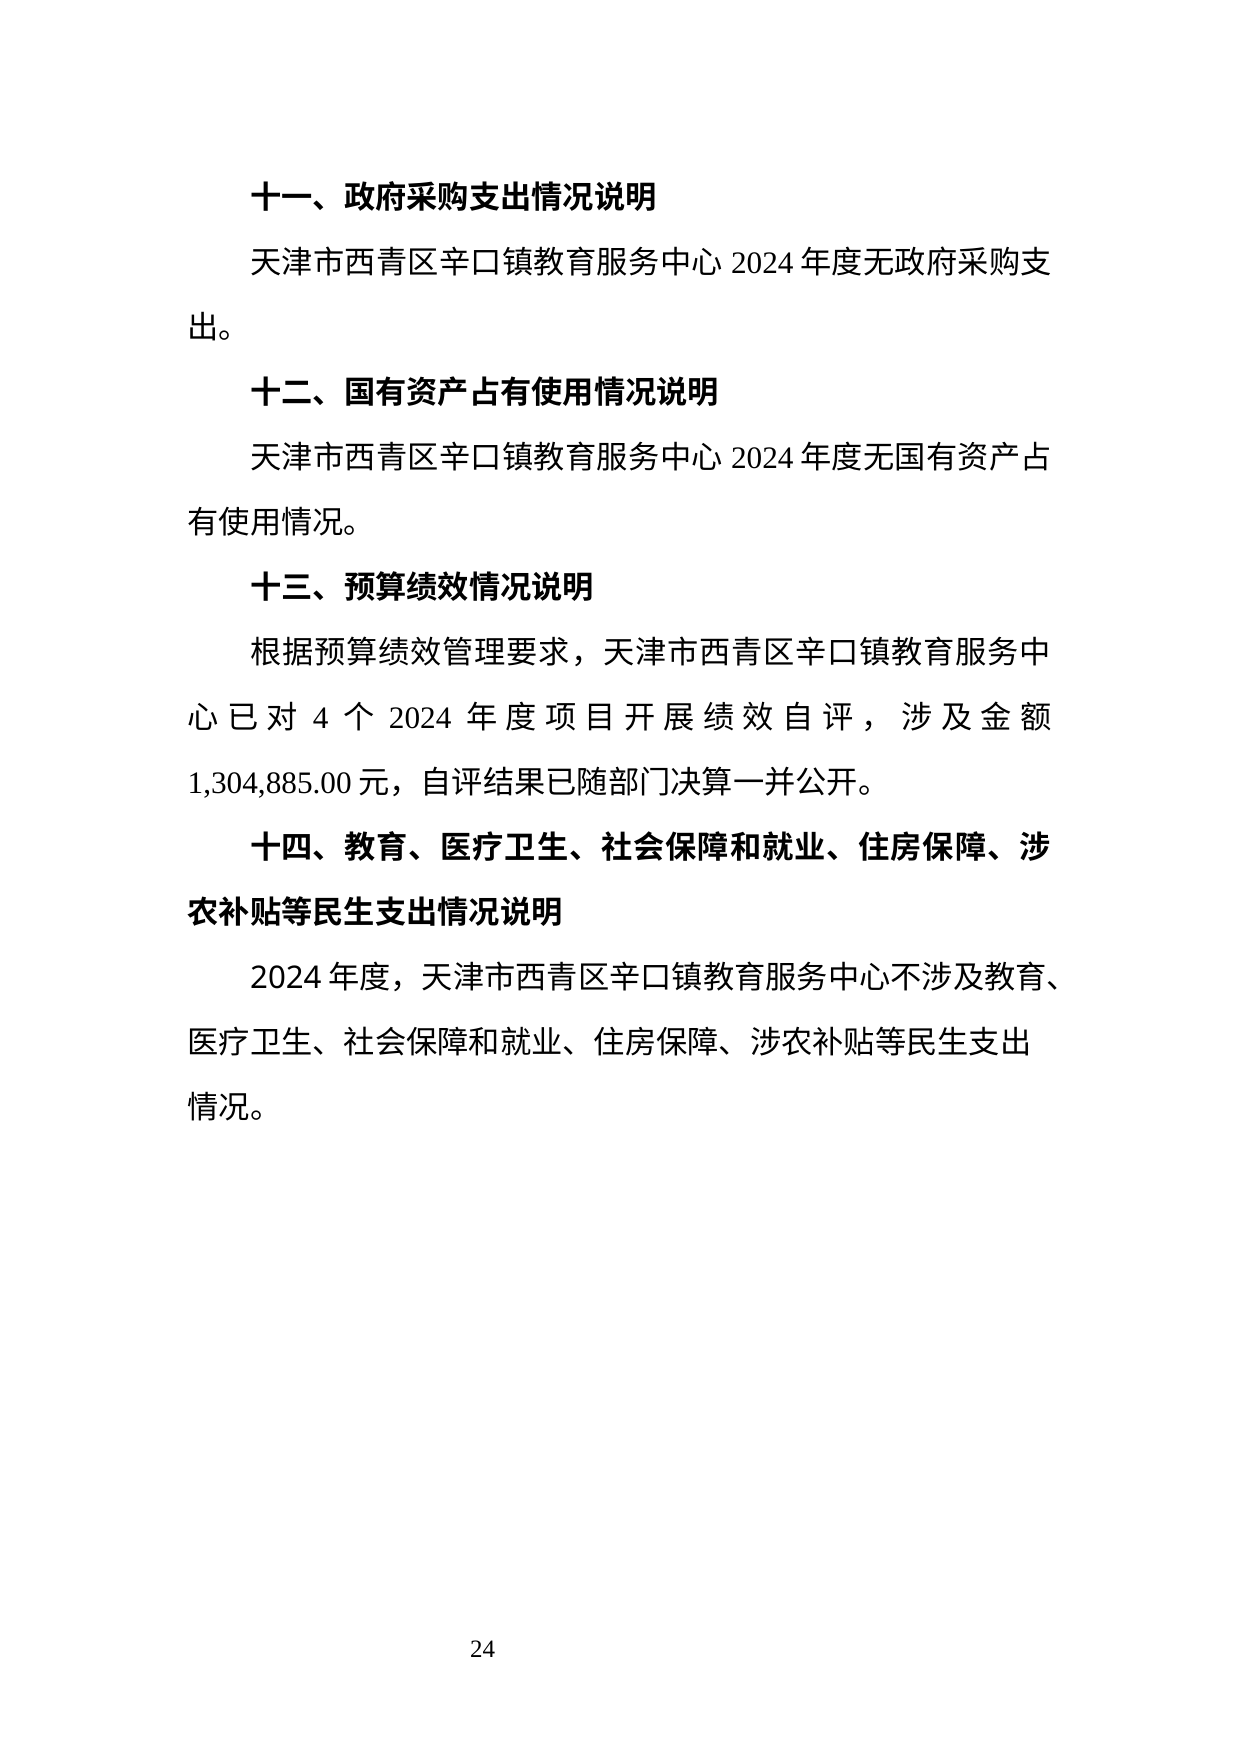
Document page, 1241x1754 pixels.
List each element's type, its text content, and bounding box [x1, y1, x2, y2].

text 2024年度，天津市西青区辛口镇教育服务中心不涉及教育、医疗卫生、社会保障和就业、住房保障、涉农补贴等民生支出情况。 [187, 942, 1053, 1137]
text 十二、国有资产占有使用情况说明 [187, 357, 1053, 422]
text 天津市西青区辛口镇教育服务中心2024年度无国有资产占有使用情况。 [187, 422, 1053, 552]
list 预算绩效情况说明 [187, 552, 1053, 617]
list 教育、医疗卫生、社会保障和就业、住房保障、涉农补贴等民生支出情况说明 [187, 812, 1053, 942]
text 十一、政府采购支出情况说明 [187, 162, 1053, 227]
text 天津市西青区辛口镇教育服务中心2024年度无政府采购支出。 [187, 227, 1053, 357]
text 根据预算绩效管理要求，天津市西青区辛口镇教育服务中心已对4个2024年度项目开展绩效自评，涉及金额1,304,885.00元，自评结果已随部门决算一并公开。 [187, 617, 1053, 812]
